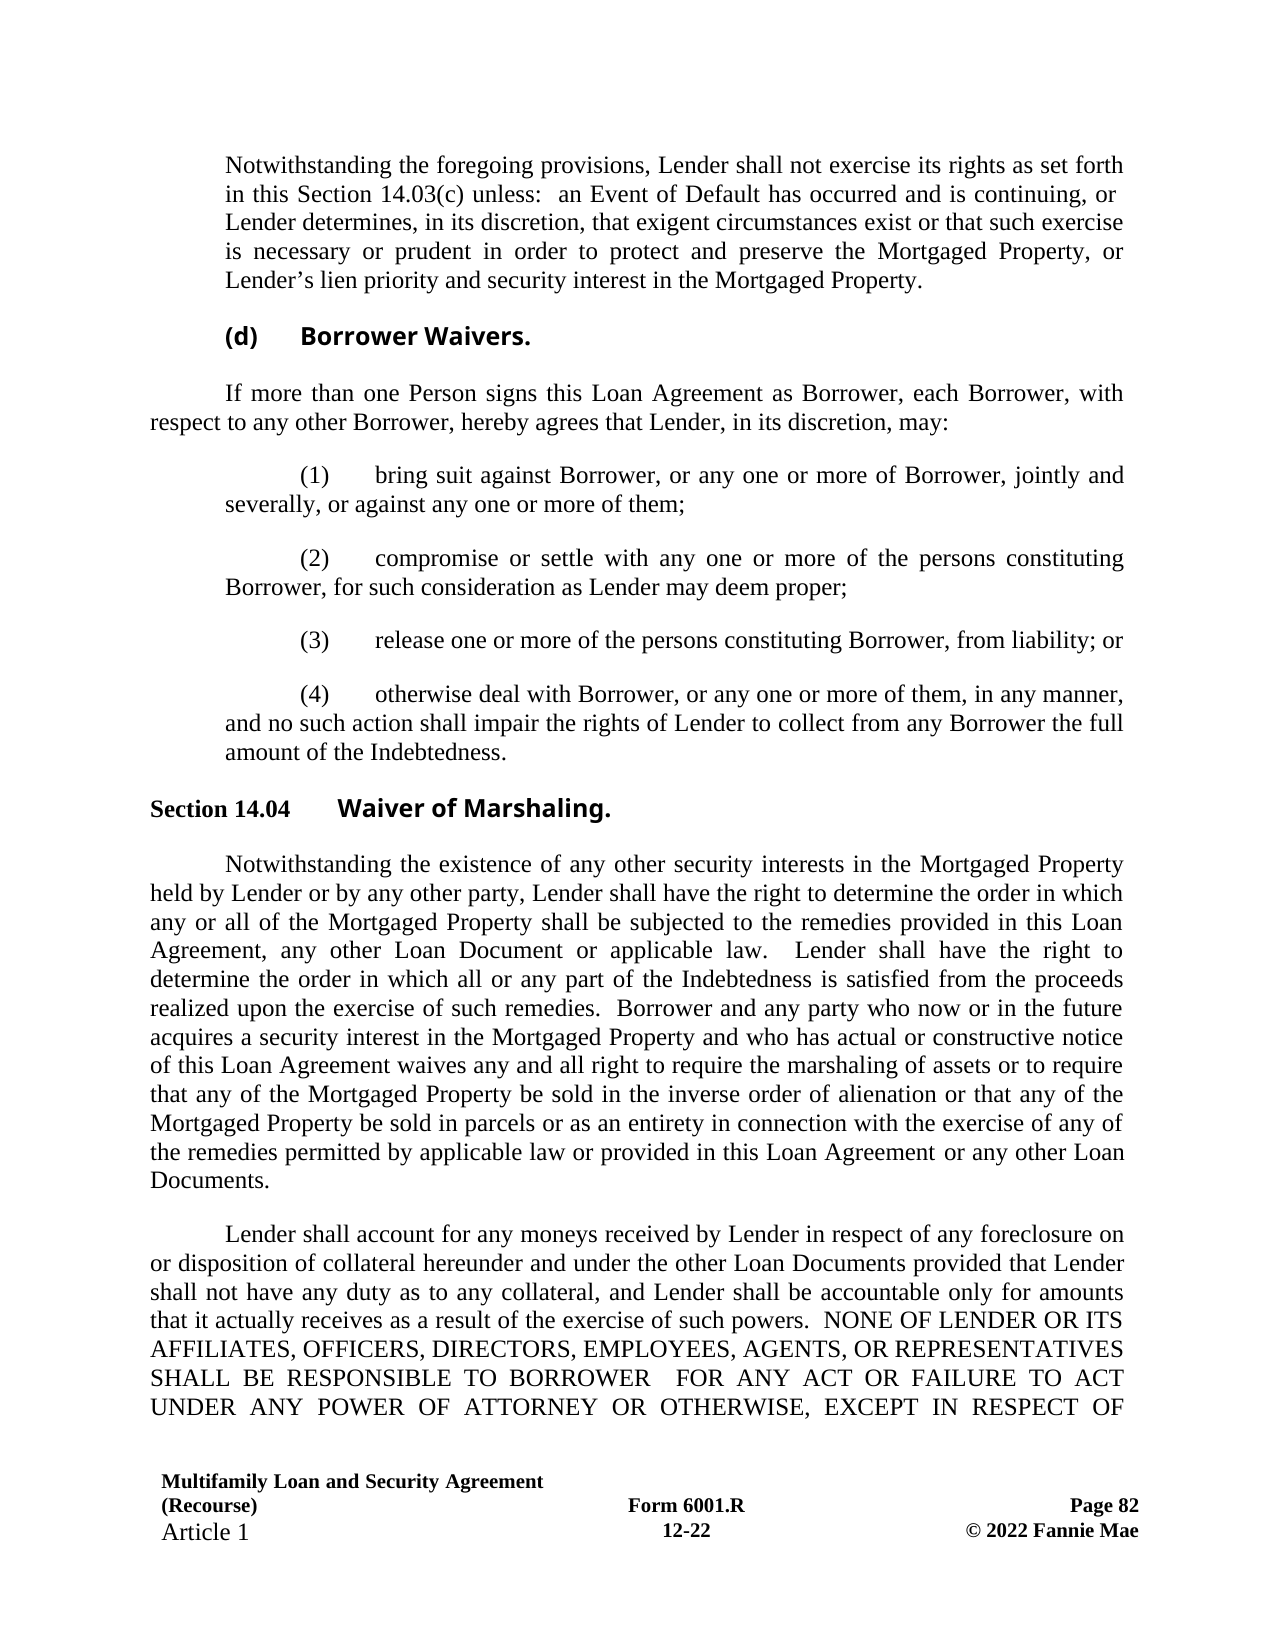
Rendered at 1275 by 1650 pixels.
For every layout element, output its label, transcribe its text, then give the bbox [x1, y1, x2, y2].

text Notwithstanding the existence of any other security interests in the Mortgaged Property held by Lender or by any other party, Lender shall have the right to determine the order in which any or all of the Mortgaged Property shall be subjected to the remedies provided in this Loan Agreement, any other Loan Document or applicable law. Lender shall have the right to determine the order in which all or any part of the Indebtedness is satisfied from the proceeds realized upon the exercise of such remedies. Borrower and any party who now or in the future acquires a security interest in the Mortgaged Property and who has actual or constructive notice of this Loan Agreement waives any and all right to require the marshaling of assets or to require that any of the Mortgaged Property be sold in the inverse order of alienation or that any of the Mortgaged Property be sold in parcels or as an entirety in connection with the exercise of any of the remedies permitted by applicable law or provided in this Loan Agreement or any other Loan Documents. [150, 849, 1125, 1194]
subtitle otherwise deal with Borrower, or any one or more of them, in any manner, and no such action shall impair the rights of Lender to collect from any Borrower the full amount of the Indebtedness. [225, 679, 1125, 765]
subtitle bring suit against Borrower, or any one or more of Borrower, jointly and severally, or against any one or more of them; [225, 460, 1125, 518]
subtitle compromise or settle with any one or more of the persons constituting Borrower, for such consideration as Lender may deem proper; [225, 543, 1125, 600]
text If more than one Person signs this Loan Agreement as Borrower, each Borrower, with respect to any other Borrower, hereby agrees that Lender, in its discretion, may: [150, 378, 1125, 435]
subtitle release one or more of the persons constituting Borrower, from liability; or [225, 625, 1125, 654]
subtitle Waiver of Marshaling. [150, 790, 1125, 824]
subtitle Borrower Waivers. [150, 319, 1125, 353]
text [150, 1219, 1125, 1421]
text Notwithstanding the foregoing provisions, Lender shall not exercise its rights as set forth in this Section 14.03(c) unless: an Event of Default has occurred and is continuing, or Lender determines, in its discretion, that exigent circumstances exist or that such exercise is necessary or prudent in order to protect and preserve the Mortgaged Property, or Lender’s lien priority and security interest in the Mortgaged Property. [225, 150, 1125, 294]
